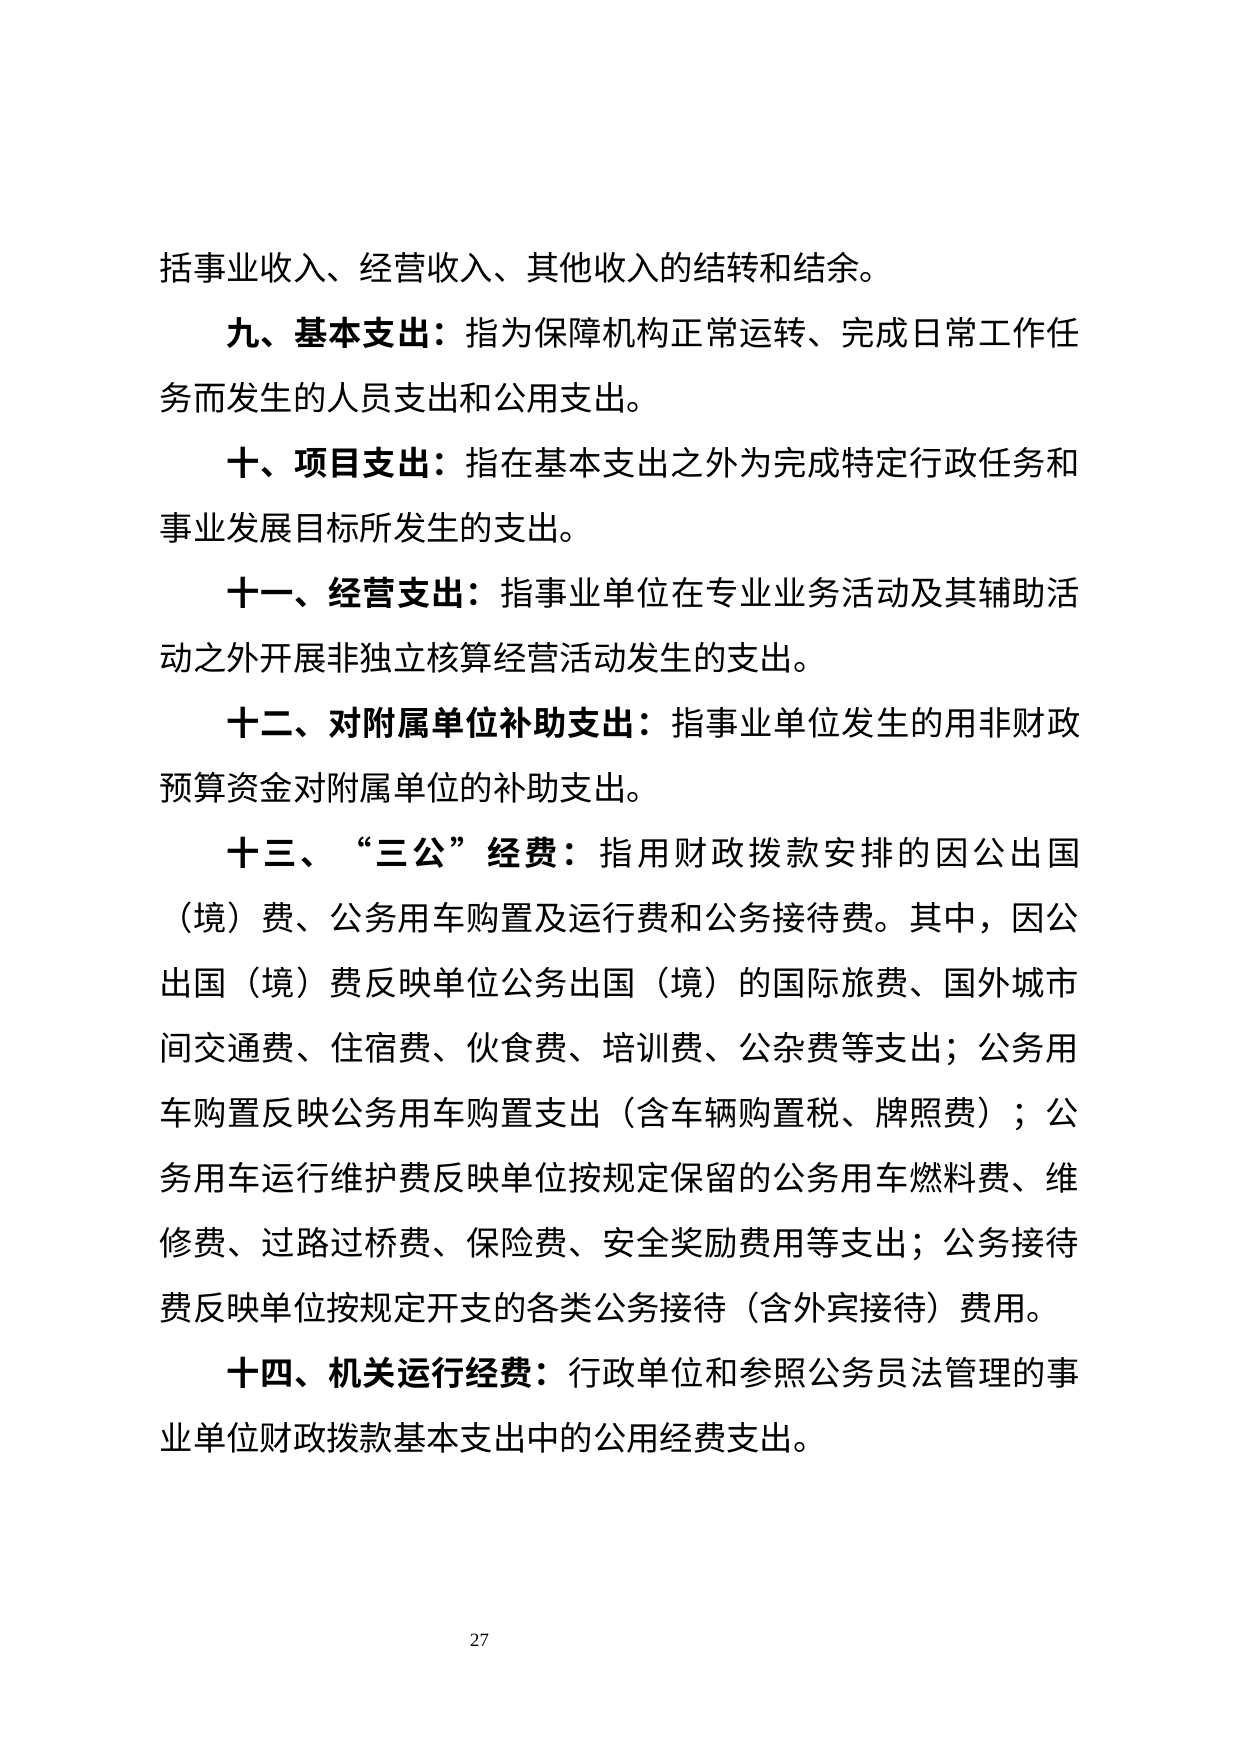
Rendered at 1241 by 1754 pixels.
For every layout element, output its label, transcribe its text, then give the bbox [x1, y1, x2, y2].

text 十四、机关运行经费：行政单位和参照公务员法管理的事业单位财政拨款基本支出中的公用经费支出。 [159, 1338, 1081, 1468]
text 十、项目支出：指在基本支出之外为完成特定行政任务和事业发展目标所发生的支出。 [159, 428, 1081, 558]
text 十二、对附属单位补助支出：指事业单位发生的用非财政预算资金对附属单位的补助支出。 [159, 688, 1081, 818]
text 十一、经营支出：指事业单位在专业业务活动及其辅助活动之外开展非独立核算经营活动发生的支出。 [159, 558, 1081, 688]
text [159, 233, 1081, 298]
text 九、基本支出：指为保障机构正常运转、完成日常工作任务而发生的人员支出和公用支出。 [159, 298, 1081, 428]
text 十三、“三公”经费：指用财政拨款安排的因公出国（境）费、公务用车购置及运行费和公务接待费。其中，因公出国（境）费反映单位公务出国（境）的国际旅费、国外城市间交通费、住宿费、伙食费、培训费、公杂费等支出；公务用车购置反映公务用车购置支出（含车辆购置税、牌照费）；公务用车运行维护费反映单位按规定保留的公务用车燃料费、维修费、过路过桥费、保险费、安全奖励费用等支出；公务接待费反映单位按规定开支的各类公务接待（含外宾接待）费用。 [159, 818, 1081, 1338]
